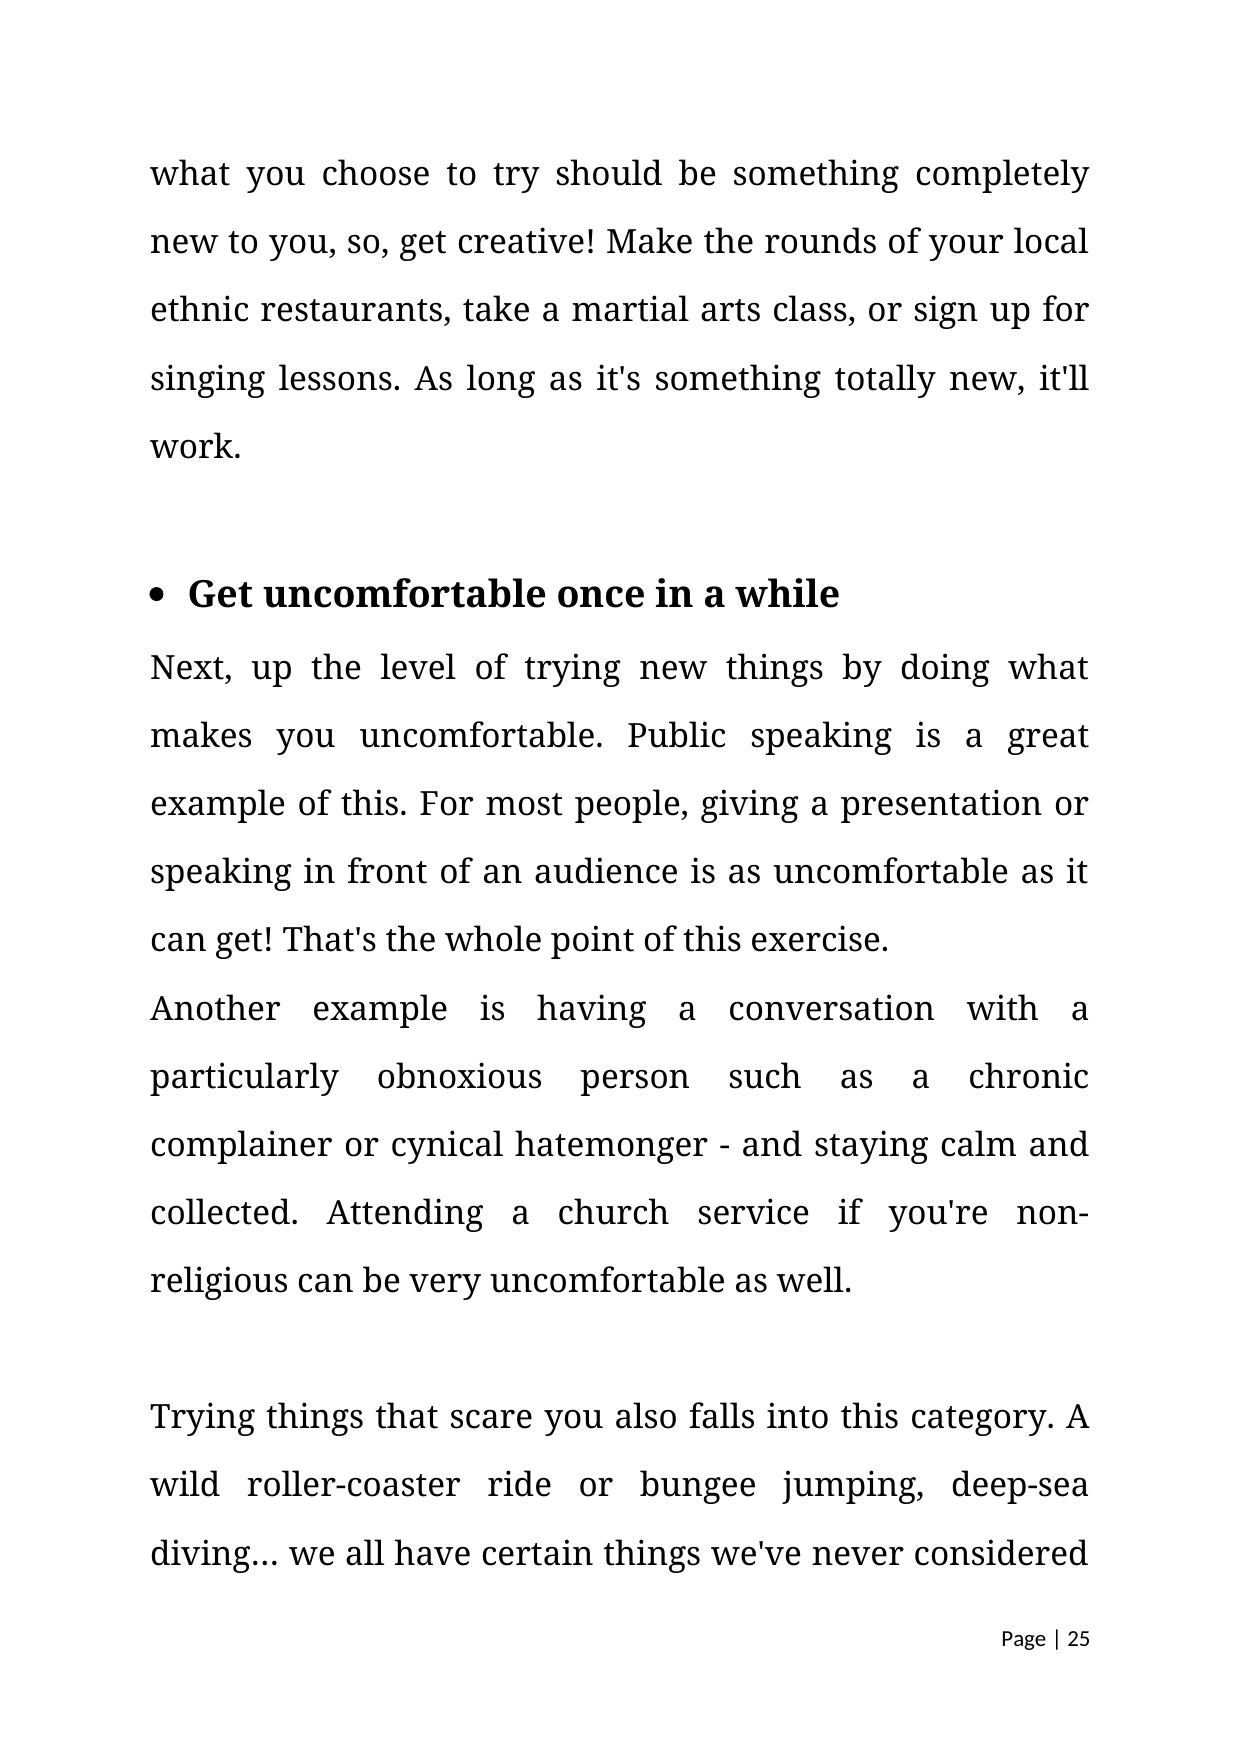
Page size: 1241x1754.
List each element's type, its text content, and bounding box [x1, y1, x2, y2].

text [150, 1393, 1090, 1575]
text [150, 150, 1090, 468]
text Another example is having a conversation with a particularly obnoxious person such as a chronic complainer or cynical hatemonger - and staying calm and collected. Attending a church service if you're non-religious can be very uncomfortable as well. [150, 984, 1090, 1302]
list Get uncomfortable once in a while [150, 567, 1090, 618]
text Next, up the level of trying new things by doing what makes you uncomfortable. Public speaking is a great example of this. For most people, giving a presentation or speaking in front of an audience is as uncomfortable as it can get! That's the whole point of this exercise. [150, 644, 1090, 962]
